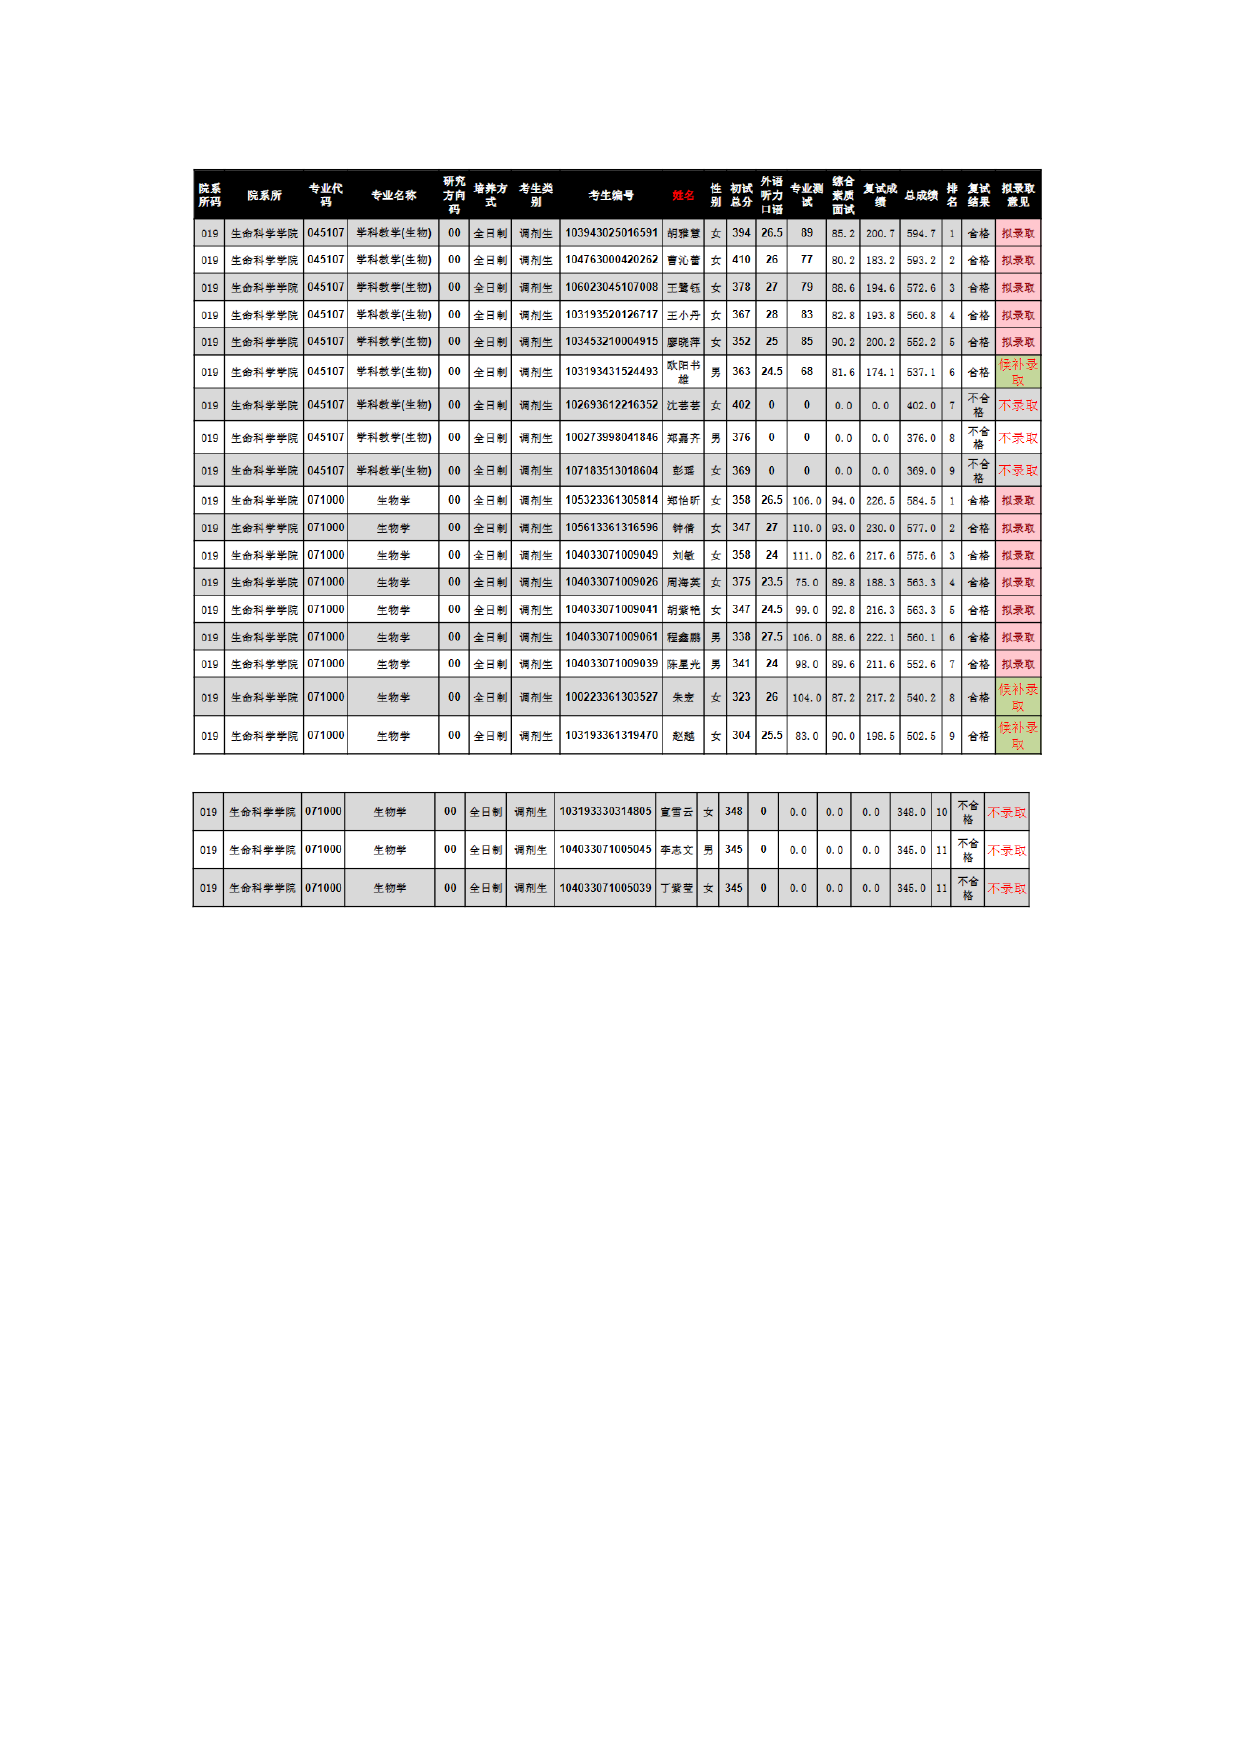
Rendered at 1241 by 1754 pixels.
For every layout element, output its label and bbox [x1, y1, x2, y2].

picture [187, 162, 1053, 762]
picture [187, 779, 1052, 931]
